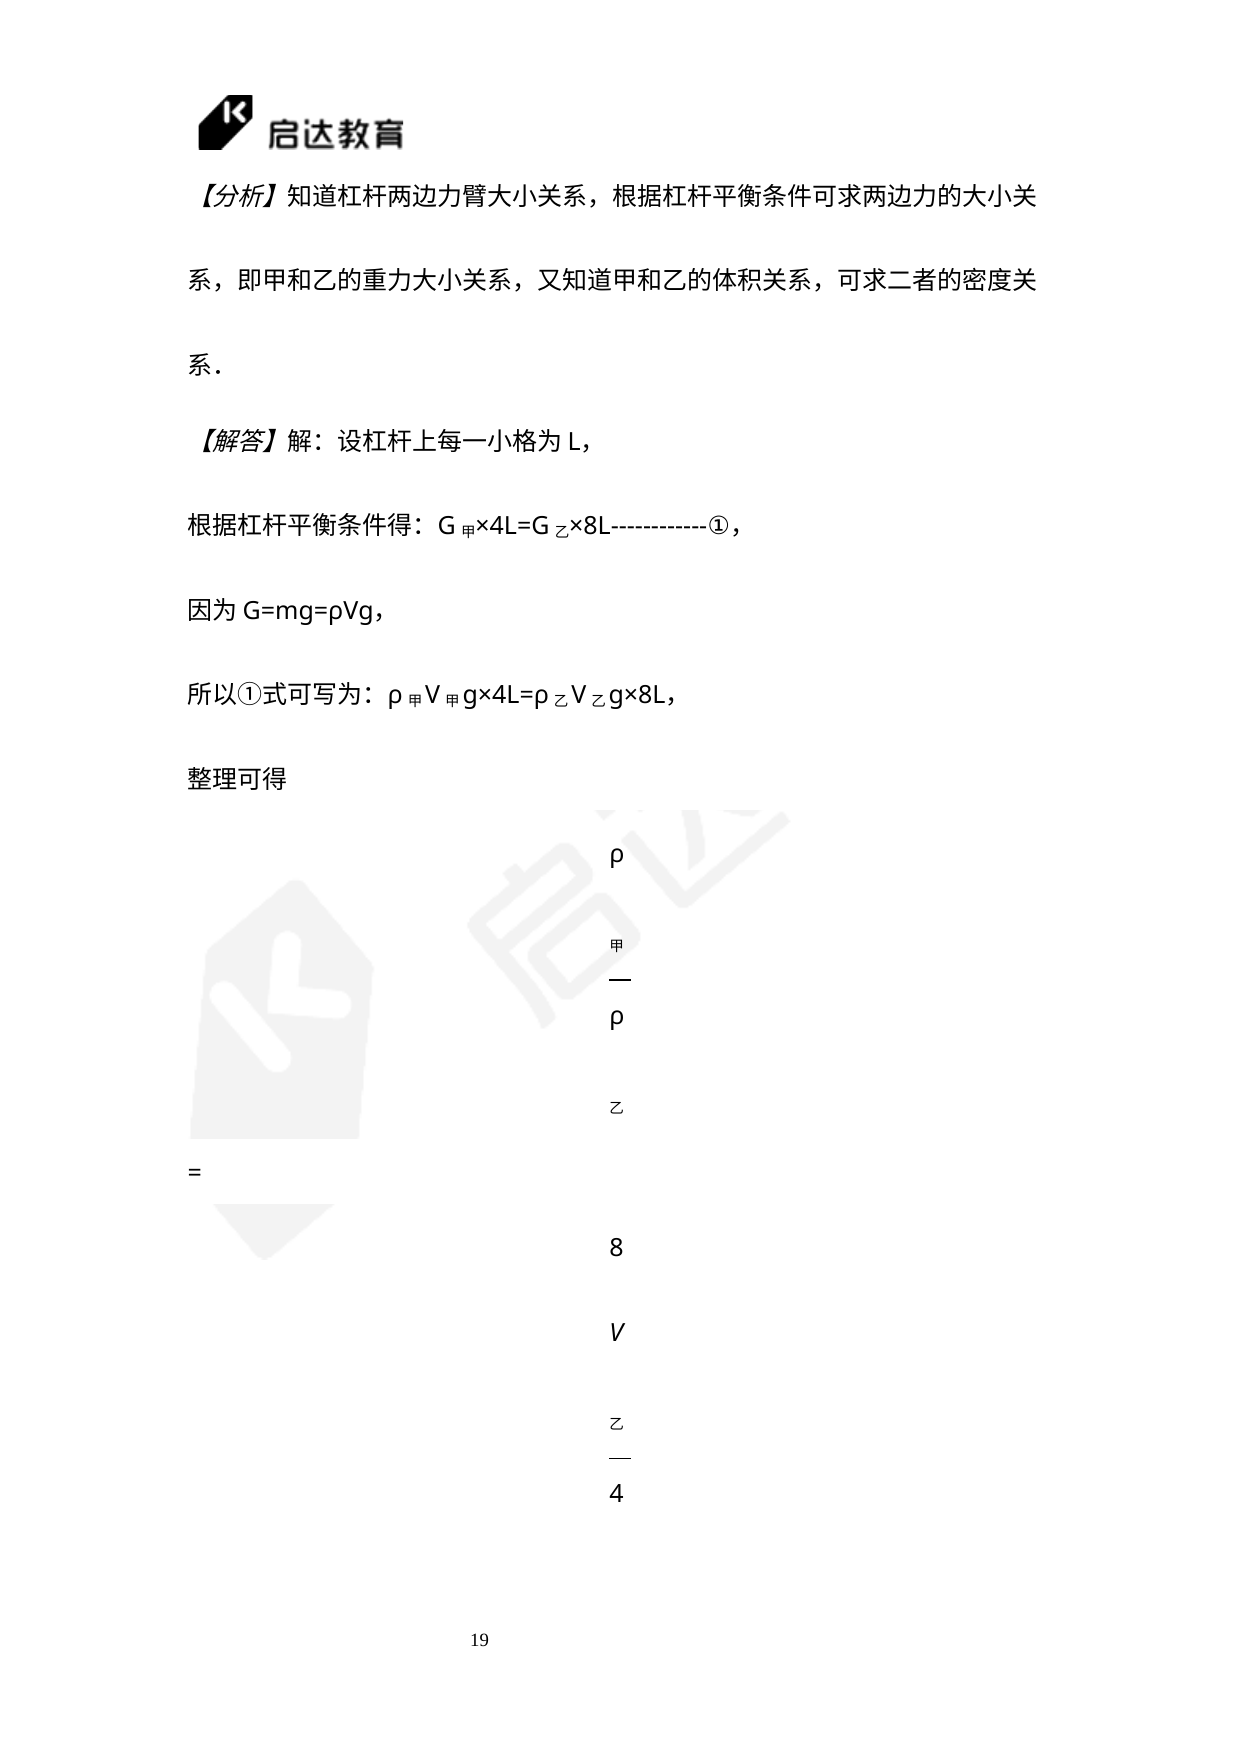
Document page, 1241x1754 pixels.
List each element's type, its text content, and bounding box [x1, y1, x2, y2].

text = [187, 1139, 1053, 1204]
table_cell ρ乙 [609, 981, 631, 1139]
picture [198, 95, 404, 150]
table_header 8V乙 [609, 1214, 631, 1457]
text 【解答】解：设杠杆上每一小格为L， 根据杠杆平衡条件得：G甲×4L=G乙×8L------------①， 因为G=mg=ρVg， 所以①式可写为：ρ甲V甲g×4L=ρ乙V乙g×8L， 整理可得 [187, 407, 1053, 810]
table_header ρ甲 [609, 821, 631, 979]
text 【分析】知道杠杆两边力臂大小关系，根据杠杆平衡条件可求两边力的大小关系，即甲和乙的重力大小关系，又知道甲和乙的体积关系，可求二者的密度关系． [187, 162, 1053, 396]
table_cell 4V甲 [609, 1459, 631, 1526]
